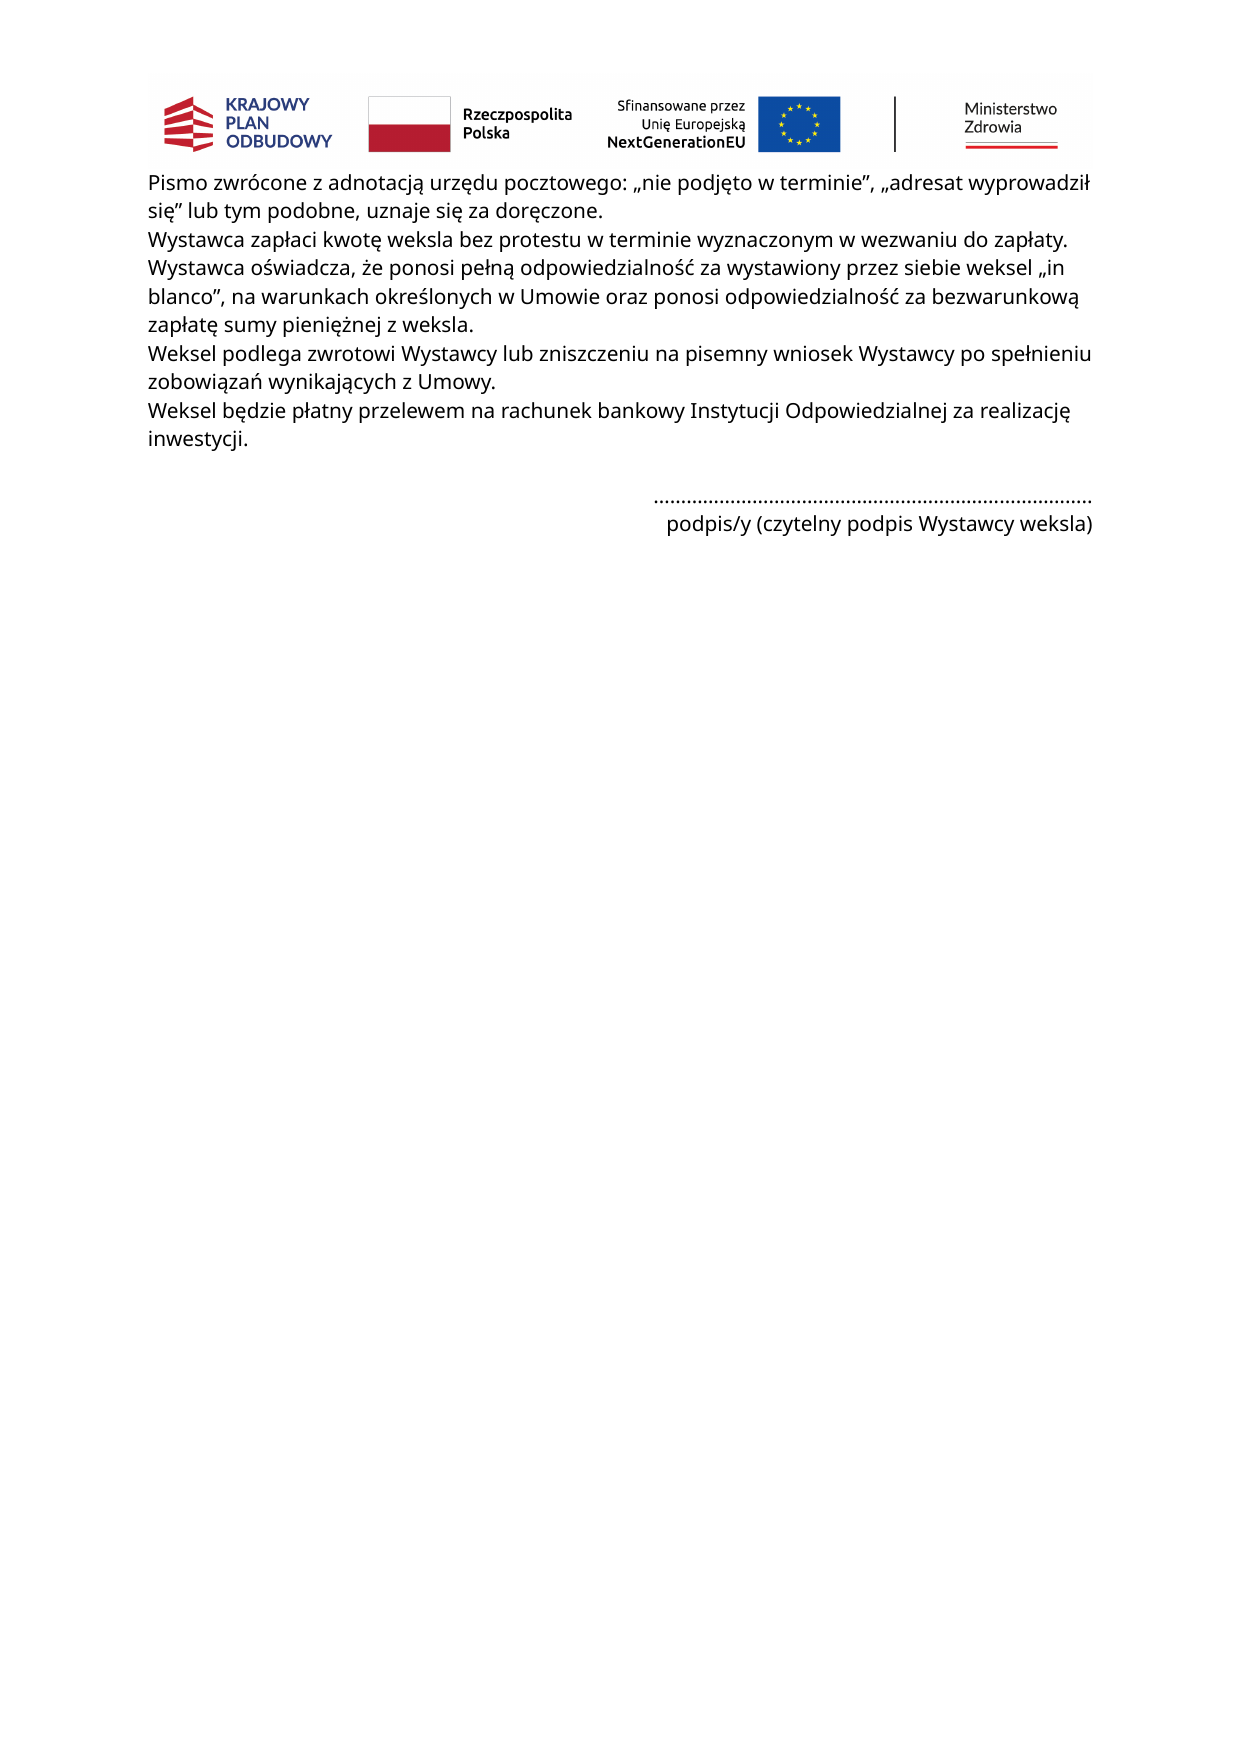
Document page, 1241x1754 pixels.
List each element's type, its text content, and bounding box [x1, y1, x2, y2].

text podpis/y (czytelny podpis Wystawcy weksla) [148, 509, 1093, 538]
picture [147, 73, 1093, 169]
text Pismo zwrócone z adnotacją urzędu pocztowego: „nie podjęto w terminie”, „adresat wyprowadził się” lub tym podobne, uznaje się za doręczone. [148, 169, 1093, 225]
text …………………………………………………………………….. [148, 481, 1093, 509]
text Wystawca zapłaci kwotę weksla bez protestu w terminie wyznaczonym w wezwaniu do zapłaty. [148, 225, 1093, 253]
text Weksel podlega zwrotowi Wystawcy lub zniszczeniu na pisemny wniosek Wystawcy po spełnieniu zobowiązań wynikających z Umowy. [148, 339, 1093, 396]
text Weksel będzie płatny przelewem na rachunek bankowy Instytucji Odpowiedzialnej za realizację inwestycji. [148, 396, 1093, 453]
text Wystawca oświadcza, że ponosi pełną odpowiedzialność za wystawiony przez siebie weksel „in blanco”, na warunkach określonych w Umowie oraz ponosi odpowiedzialność za bezwarunkową zapłatę sumy pieniężnej z weksla. [148, 253, 1093, 339]
